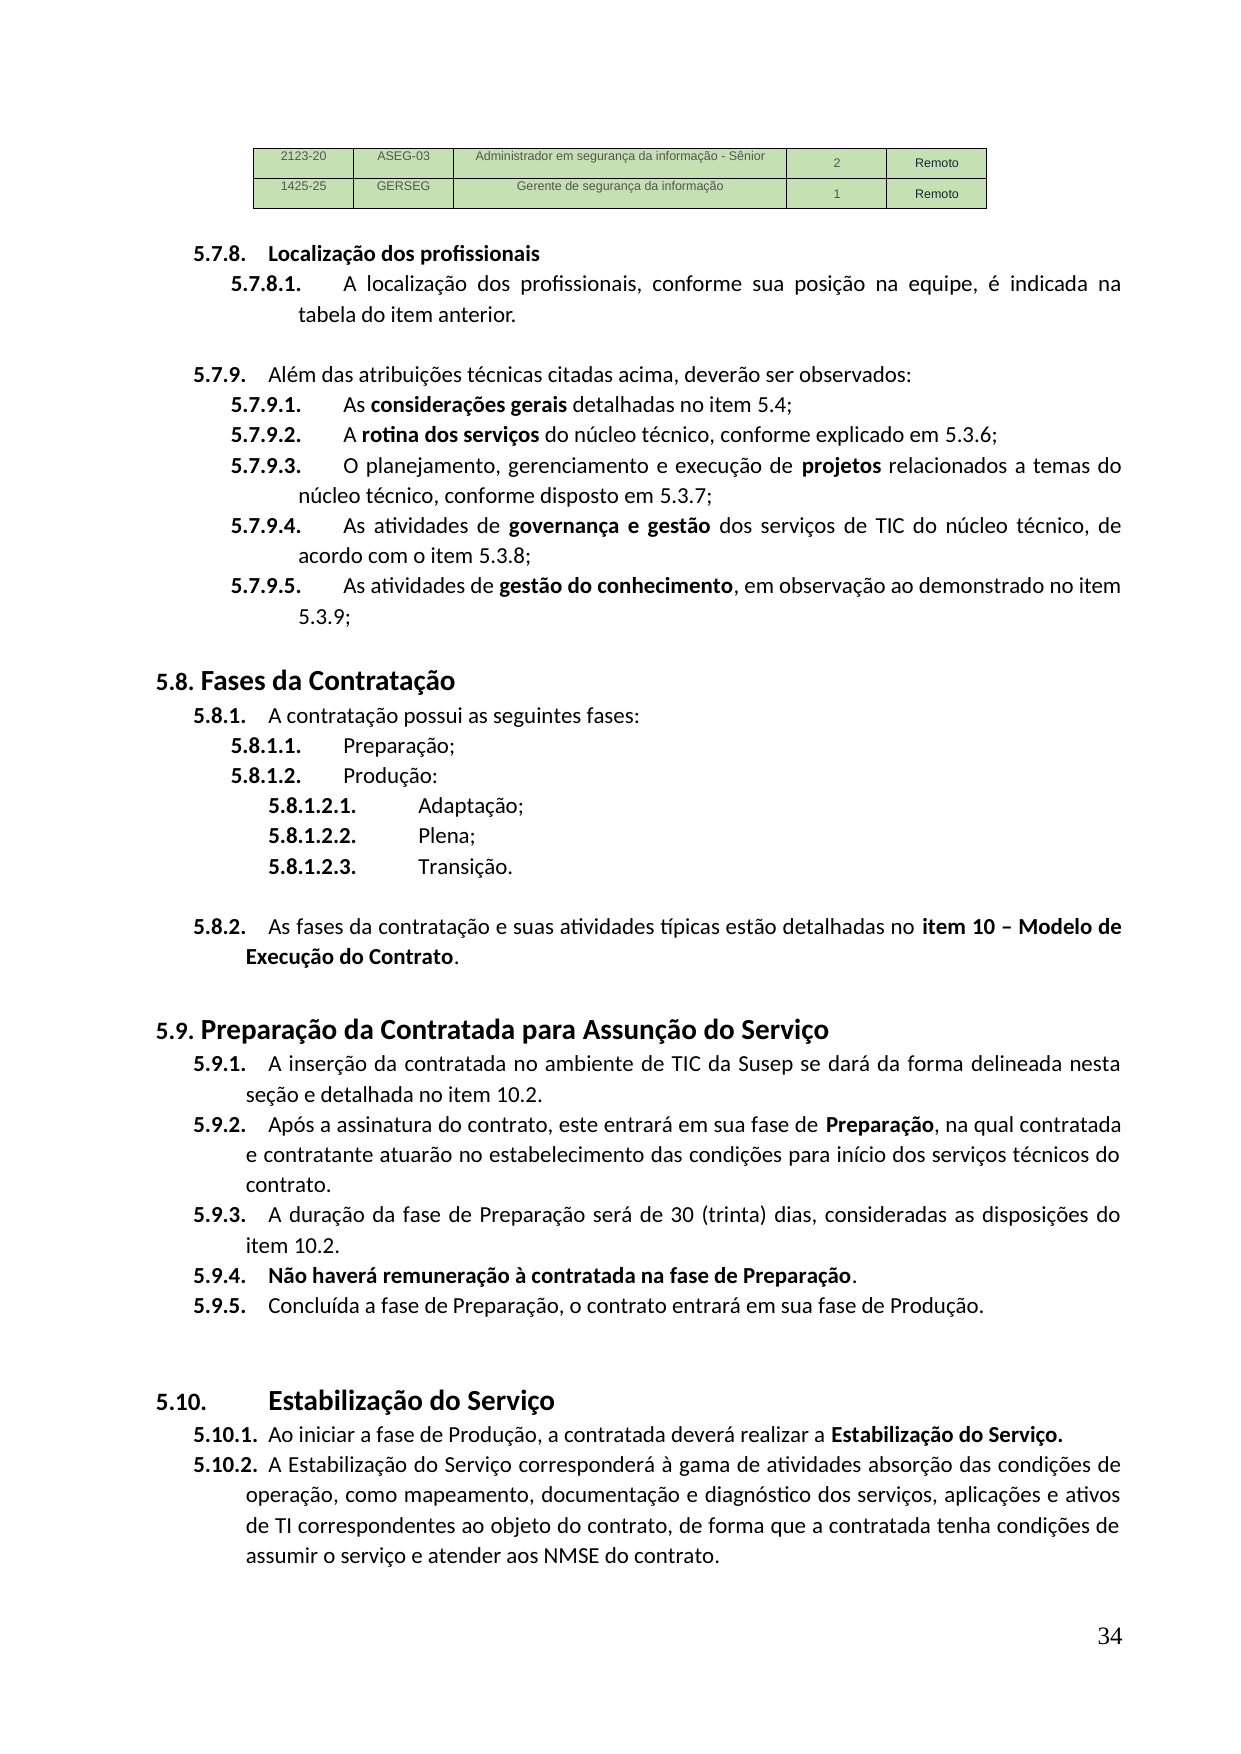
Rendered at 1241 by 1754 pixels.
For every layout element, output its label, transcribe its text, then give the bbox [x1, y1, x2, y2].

table_cell 2 [787, 149, 886, 178]
list Ao iniciar a fase de Produção, a contratada deverá realizar a Estabilização do Serviço. [193, 1420, 1122, 1448]
list A duração da fase de Preparação será de 30 (trinta) dias, consideradas as disposições do item 10.2. [193, 1201, 1122, 1259]
list Plena; [268, 822, 1122, 849]
list A Estabilização do Serviço corresponderá à gama de atividades absorção das condições de operação, como mapeamento, documentação e diagnóstico dos serviços, aplicações e ativos de TI correspondentes ao objeto do contrato, de forma que a contratada tenha condições de assumir o serviço e atender aos NMSE do contrato. [193, 1450, 1122, 1569]
list As atividades de governança e gestão dos serviços de TIC do núcleo técnico, de acordo com o item 5.3.8; [231, 511, 1122, 569]
list A localização dos profissionais, conforme sua posição na equipe, é indicada na tabela do item anterior. [231, 269, 1122, 328]
list Produção: [231, 761, 1122, 789]
list Preparação; [231, 731, 1122, 759]
table_cell Administrador em segurança da informação - Sênior [454, 149, 786, 178]
list Após a assinatura do contrato, este entrará em sua fase de Preparação, na qual contratada e contratante atuarão no estabelecimento das condições para início dos serviços técnicos do contrato. [193, 1110, 1122, 1198]
list Estabilização do Serviço [156, 1382, 1122, 1417]
table_cell GERSEG [354, 179, 453, 208]
list Além das atribuições técnicas citadas acima, deverão ser observados: [193, 360, 1122, 388]
list A rotina dos serviços do núcleo técnico, conforme explicado em 5.3.6; [231, 421, 1122, 449]
list Adaptação; [268, 791, 1122, 819]
table_cell Remoto [887, 179, 986, 208]
list As considerações gerais detalhadas no item 5.4; [231, 390, 1122, 418]
list Preparação da Contratada para Assunção do Serviço [156, 1011, 1122, 1047]
list As fases da contratação e suas atividades típicas estão detalhadas no item 10 – Modelo de Execução do Contrato. [193, 912, 1122, 970]
table_cell 1425-25 [254, 179, 353, 208]
list Fases da Contratação [156, 662, 1122, 698]
list A inserção da contratada no ambiente de TIC da Susep se dará da forma delineada nesta seção e detalhada no item 10.2. [193, 1049, 1122, 1108]
table_cell Gerente de segurança da informação [454, 179, 786, 208]
table_cell Remoto [887, 149, 986, 178]
list Localização dos profissionais [193, 239, 1122, 267]
list O planejamento, gerenciamento e execução de projetos relacionados a temas do núcleo técnico, conforme disposto em 5.3.7; [231, 451, 1122, 509]
list Não haverá remuneração à contratada na fase de Preparação. [193, 1261, 1122, 1289]
table_cell 2123-20 [254, 149, 353, 178]
list Concluída a fase de Preparação, o contrato entrará em sua fase de Produção. [193, 1291, 1122, 1319]
list A contratação possui as seguintes fases: [193, 701, 1122, 729]
table_cell ASEG-03 [354, 149, 453, 178]
list As atividades de gestão do conhecimento, em observação ao demonstrado no item 5.3.9; [231, 572, 1122, 630]
list Transição. [268, 852, 1122, 880]
table_cell 1 [787, 179, 886, 208]
